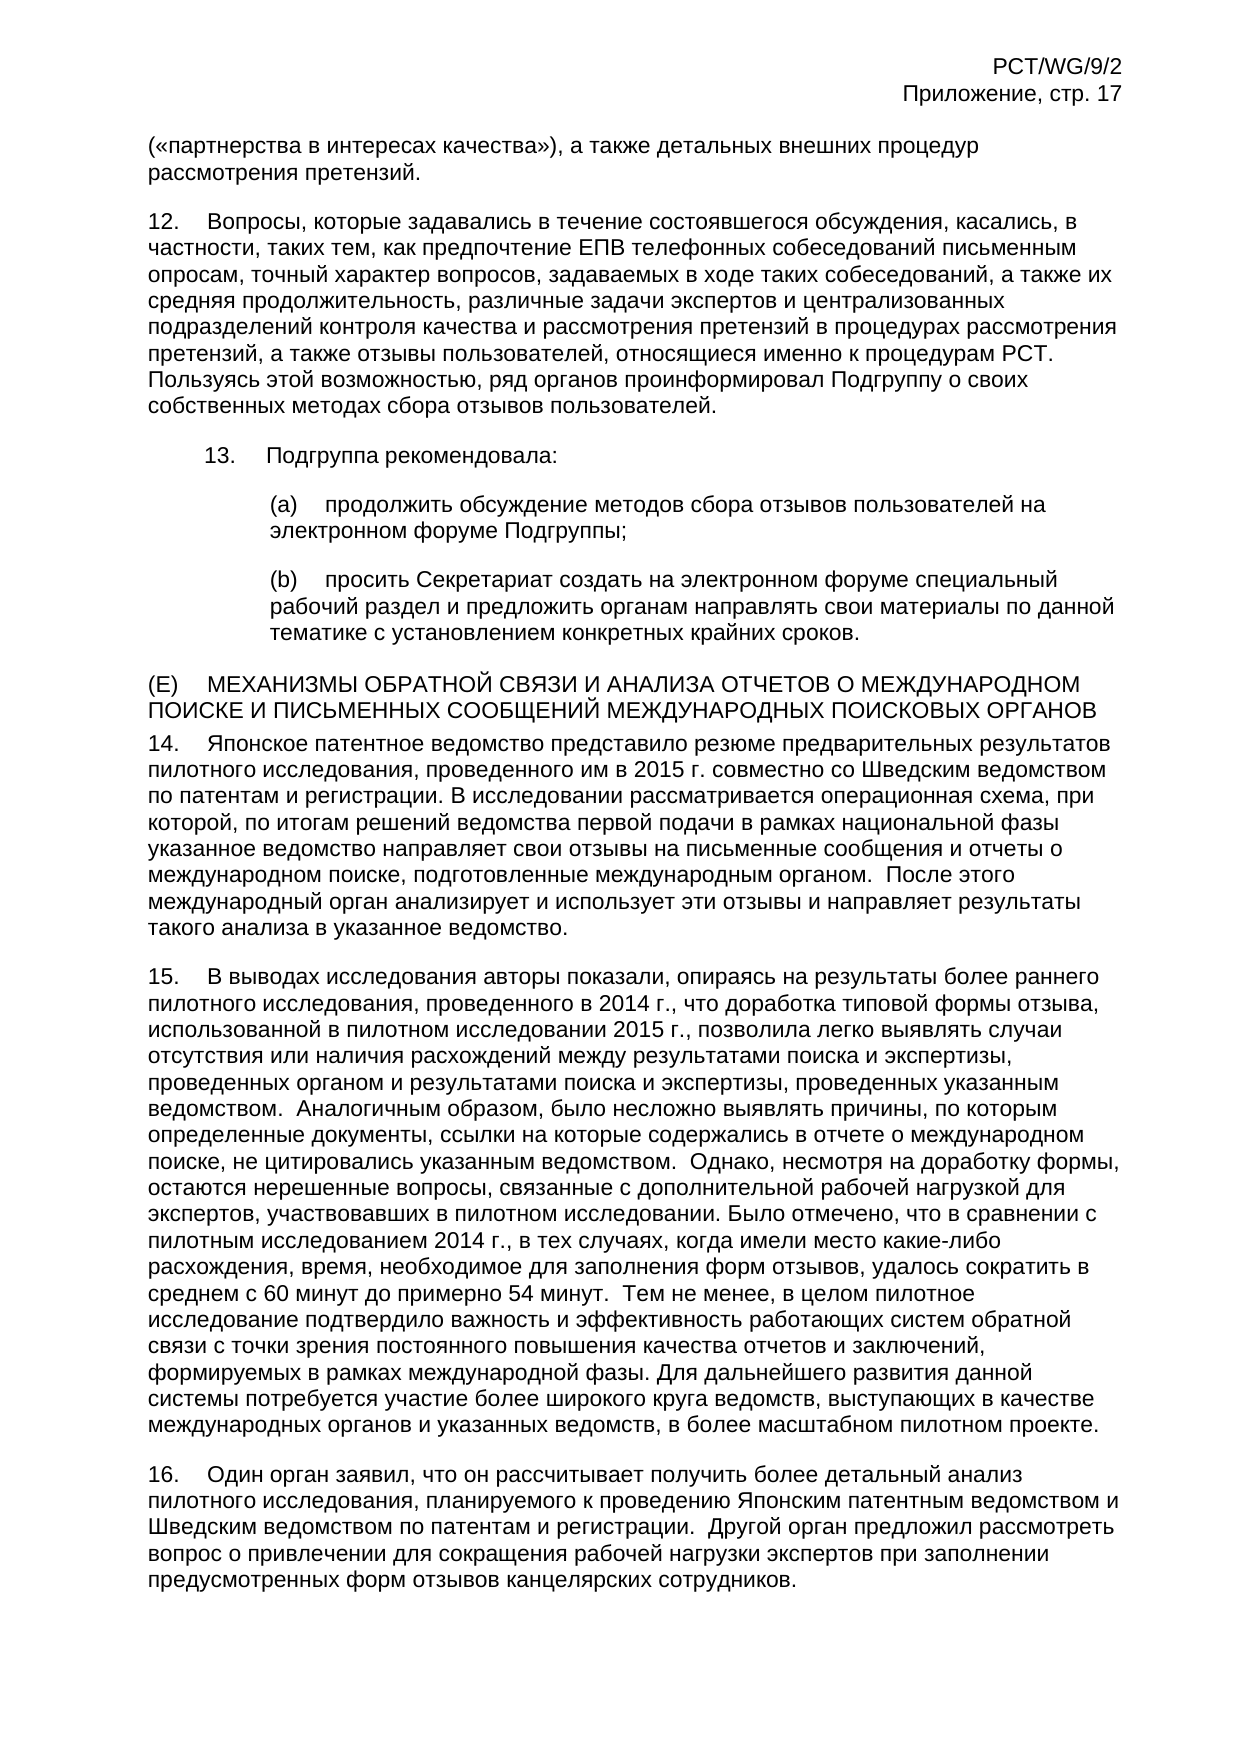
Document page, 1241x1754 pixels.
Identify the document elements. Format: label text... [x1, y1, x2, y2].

list просить Секретариат создать на электронном форуме специальный рабочий раздел и предложить органам направлять свои материалы по данной тематике с установлением конкретных крайних сроков. [269, 566, 1122, 646]
subtitle (e) Механизмы Обратной связи и анализа Отчетов о международном поиске и Письменных сообщений Международных поисковых органов [148, 671, 1122, 723]
list продолжить обсуждение методов сбора отзывов пользователей на электронном форуме Подгруппы; [269, 491, 1122, 543]
list Вопросы, которые задавались в течение состоявшегося обсуждения, касались, в частности, таких тем, как предпочтение ЕПВ телефонных собеседований письменным опросам, точный характер вопросов, задаваемых в ходе таких собеседований, а также их средняя продолжительность, различные задачи экспертов и централизованных подразделений контроля качества и рассмотрения претензий в процедурах рассмотрения претензий, а также отзывы пользователей, относящиеся именно к процедурам PCT. Пользуясь этой возможностью, ряд органов проинформировал Подгруппу о своих собственных методах сбора отзывов пользователей. [148, 208, 1122, 419]
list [148, 132, 1122, 185]
list Один орган заявил, что он рассчитывает получить более детальный анализ пилотного исследования, планируемого к проведению Японским патентным ведомством и Шведским ведомством по патентам и регистрации. Другой орган предложил рассмотреть вопрос о привлечении для сокращения рабочей нагрузки экспертов при заполнении предусмотренных форм отзывов канцелярских сотрудников. [148, 1461, 1122, 1592]
list Подгруппа рекомендовала: [204, 442, 1122, 468]
list В выводах исследования авторы показали, опираясь на результаты более раннего пилотного исследования, проведенного в 2014 г., что доработка типовой формы отзыва, использованной в пилотном исследовании 2015 г., позволила легко выявлять случаи отсутствия или наличия расхождений между результатами поиска и экспертизы, проведенных органом и результатами поиска и экспертизы, проведенных указанным ведомством. Аналогичным образом, было несложно выявлять причины, по которым определенные документы, ссылки на которые содержались в отчете о международном поиске, не цитировались указанным ведомством. Однако, несмотря на доработку формы, остаются нерешенные вопросы, связанные с дополнительной рабочей нагрузкой для экспертов, участвовавших в пилотном исследовании. Было отмечено, что в сравнении с пилотным исследованием 2014 г., в тех случаях, когда имели место какие-либо расхождения, время, необходимое для заполнения форм отзывов, удалось сократить в среднем с 60 минут до примерно 54 минут. Тем не менее, в целом пилотное исследование подтвердило важность и эффективность работающих систем обратной связи с точки зрения постоянного повышения качества отчетов и заключений, формируемых в рамках международной фазы. Для дальнейшего развития данной системы потребуется участие более широкого круга ведомств, выступающих в качестве международных органов и указанных ведомств, в более масштабном пилотном проекте. [148, 963, 1122, 1438]
list Японское патентное ведомство представило резюме предварительных результатов пилотного исследования, проведенного им в 2015 г. совместно со Шведским ведомством по патентам и регистрации. В исследовании рассматривается операционная схема, при которой, по итогам решений ведомства первой подачи в рамках национальной фазы указанное ведомство направляет свои отзывы на письменные сообщения и отчеты о международном поиске, подготовленные международным органом. После этого международный орган анализирует и использует эти отзывы и направляет результаты такого анализа в указанное ведомство. [148, 729, 1122, 940]
